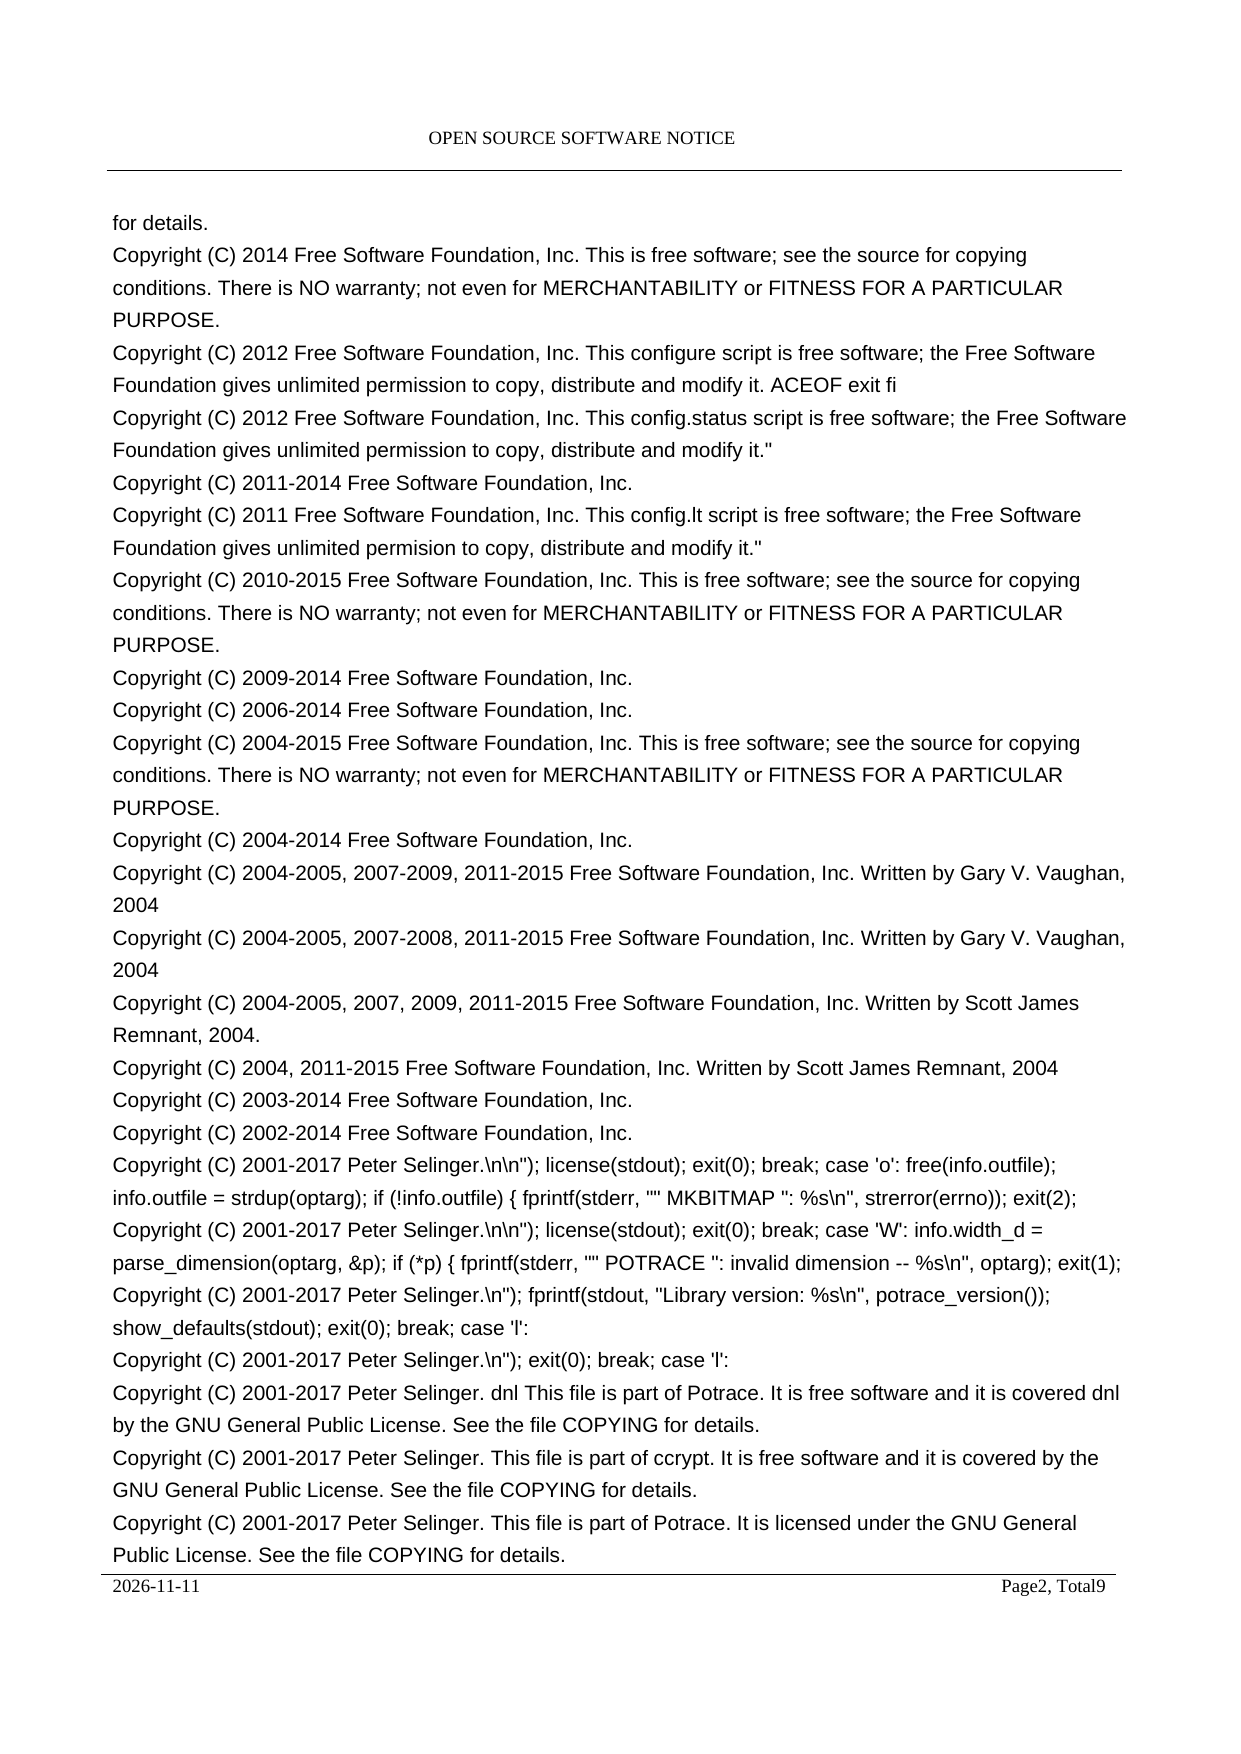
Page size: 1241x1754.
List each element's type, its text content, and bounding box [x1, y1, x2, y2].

text Copyright (C) 2012 Free Software Foundation, Inc. This config.status script is free software; the Free Software Foundation gives unlimited permission to copy, distribute and modify it." [112, 401, 1128, 466]
text Copyright (C) 2006-2014 Free Software Foundation, Inc. [112, 694, 1128, 726]
text Copyright (C) 2004-2005, 2007-2008, 2011-2015 Free Software Foundation, Inc. Written by Gary V. Vaughan, 2004 [112, 921, 1128, 986]
text Copyright (C) 2010-2015 Free Software Foundation, Inc. This is free software; see the source for copying conditions. There is NO warranty; not even for MERCHANTABILITY or FITNESS FOR A PARTICULAR PURPOSE. [112, 564, 1128, 661]
text Copyright (C) 2001-2017 Peter Selinger. This file is part of ccrypt. It is free software and it is covered by the GNU General Public License. See the file COPYING for details. [112, 1441, 1128, 1506]
text Copyright (C) 2004, 2011-2015 Free Software Foundation, Inc. Written by Scott James Remnant, 2004 [112, 1051, 1128, 1084]
text Copyright (C) 2002-2014 Free Software Foundation, Inc. [112, 1116, 1128, 1149]
text Copyright (C) 2004-2005, 2007, 2009, 2011-2015 Free Software Foundation, Inc. Written by Scott James Remnant, 2004. [112, 986, 1128, 1051]
text Copyright (C) 2001-2017 Peter Selinger.\n\n"); license(stdout); exit(0); break; case 'o': free(info.outfile); info.outfile = strdup(optarg); if (!info.outfile) { fprintf(stderr, "" MKBITMAP ": %s\n", strerror(errno)); exit(2); [112, 1149, 1128, 1214]
text Copyright (C) 2001-2017 Peter Selinger. dnl This file is part of Potrace. It is free software and it is covered dnl by the GNU General Public License. See the file COPYING for details. [112, 1376, 1128, 1441]
text Copyright (C) 2004-2005, 2007-2009, 2011-2015 Free Software Foundation, Inc. Written by Gary V. Vaughan, 2004 [112, 856, 1128, 921]
text Copyright (C) 2004-2015 Free Software Foundation, Inc. This is free software; see the source for copying conditions. There is NO warranty; not even for MERCHANTABILITY or FITNESS FOR A PARTICULAR PURPOSE. [112, 726, 1128, 824]
text Copyright (C) 2014 Free Software Foundation, Inc. This is free software; see the source for copying conditions. There is NO warranty; not even for MERCHANTABILITY or FITNESS FOR A PARTICULAR PURPOSE. [112, 239, 1128, 336]
text Copyright (C) 2001-2017 Peter Selinger.\n\n"); license(stdout); exit(0); break; case 'W': info.width_d = parse_dimension(optarg, &p); if (*p) { fprintf(stderr, "" POTRACE ": invalid dimension -- %s\n", optarg); exit(1); [112, 1214, 1128, 1279]
text Copyright (C) 2003-2014 Free Software Foundation, Inc. [112, 1084, 1128, 1116]
text Copyright (C) 2011-2014 Free Software Foundation, Inc. [112, 466, 1128, 499]
text Copyright (C) 2001-2017 Peter Selinger.\n"); fprintf(stdout, "Library version: %s\n", potrace_version()); show_defaults(stdout); exit(0); break; case 'l': [112, 1279, 1128, 1344]
text Copyright (C) 2001-2017 Peter Selinger. This file is part of Potrace. It is licensed under the GNU General Public License. See the file COPYING for details. [112, 1506, 1128, 1571]
text Copyright (C) 2001-2017 Peter Selinger.\n"); exit(0); break; case 'l': [112, 1344, 1128, 1376]
text Copyright (C) 2011 Free Software Foundation, Inc. This config.lt script is free software; the Free Software Foundation gives unlimited permision to copy, distribute and modify it." [112, 499, 1128, 564]
text Copyright (C) 2004-2014 Free Software Foundation, Inc. [112, 824, 1128, 856]
text Copyright (C) 2012 Free Software Foundation, Inc. This configure script is free software; the Free Software Foundation gives unlimited permission to copy, distribute and modify it. ACEOF exit fi [112, 336, 1128, 401]
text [112, 206, 1128, 239]
text Copyright (C) 2009-2014 Free Software Foundation, Inc. [112, 661, 1128, 694]
